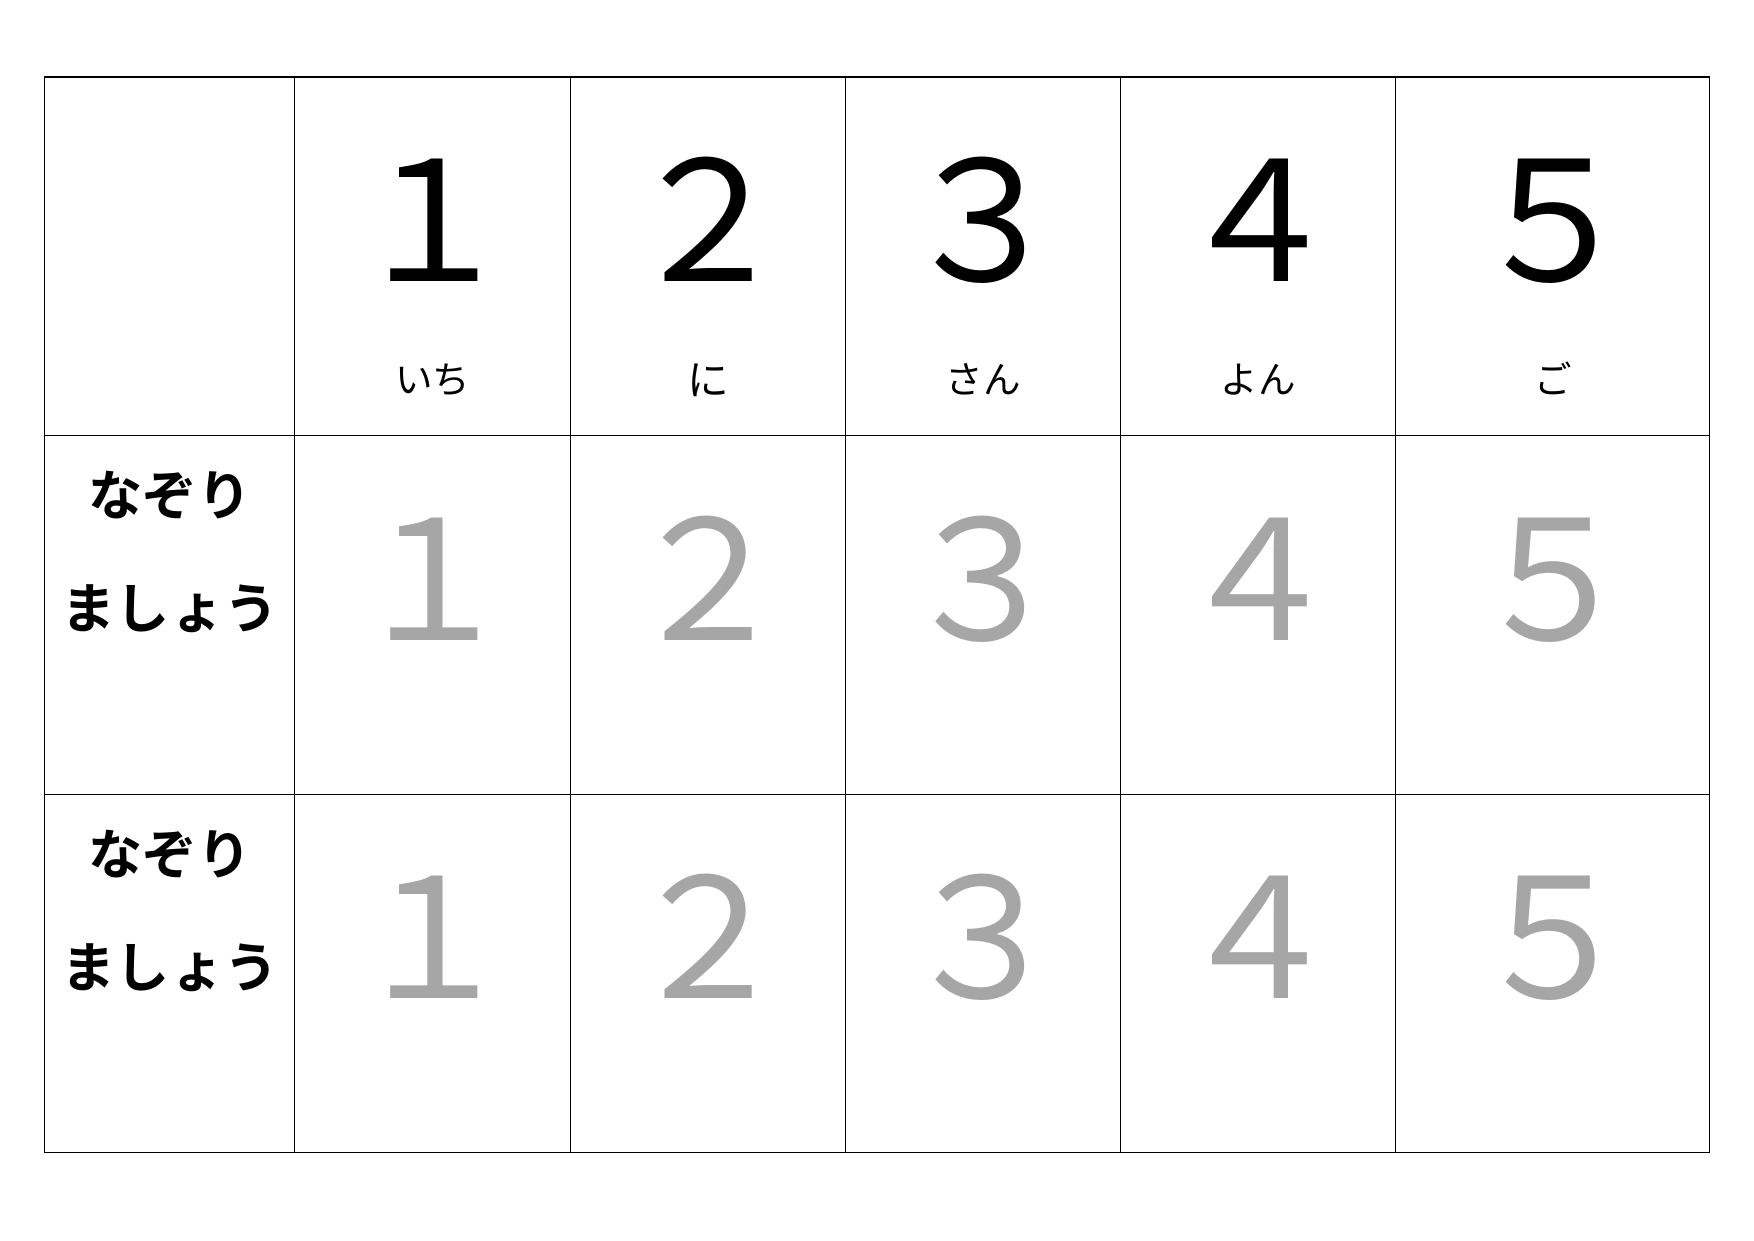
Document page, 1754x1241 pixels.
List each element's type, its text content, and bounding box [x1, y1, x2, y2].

table_cell なぞり ましょう [45, 436, 294, 794]
table_cell ４ [1121, 436, 1395, 794]
table_cell ５ [1396, 795, 1709, 1152]
table_cell ３ [846, 795, 1120, 1152]
table_cell １ [295, 436, 570, 794]
table_cell ４ [1121, 795, 1395, 1152]
table_cell １ [295, 795, 570, 1152]
table_header ２ に [571, 78, 845, 435]
table_cell ２ [571, 795, 845, 1152]
table_header ３ さん [846, 78, 1120, 435]
table_header ４ よん [1121, 78, 1395, 435]
table_header １ いち [295, 78, 570, 435]
table_cell ２ [571, 436, 845, 794]
table_header ５ ご [1396, 78, 1709, 435]
table_header [45, 78, 294, 435]
table_cell ５ [1396, 436, 1709, 794]
table_cell なぞり ましょう [45, 795, 294, 1152]
table_cell ３ [846, 436, 1120, 794]
